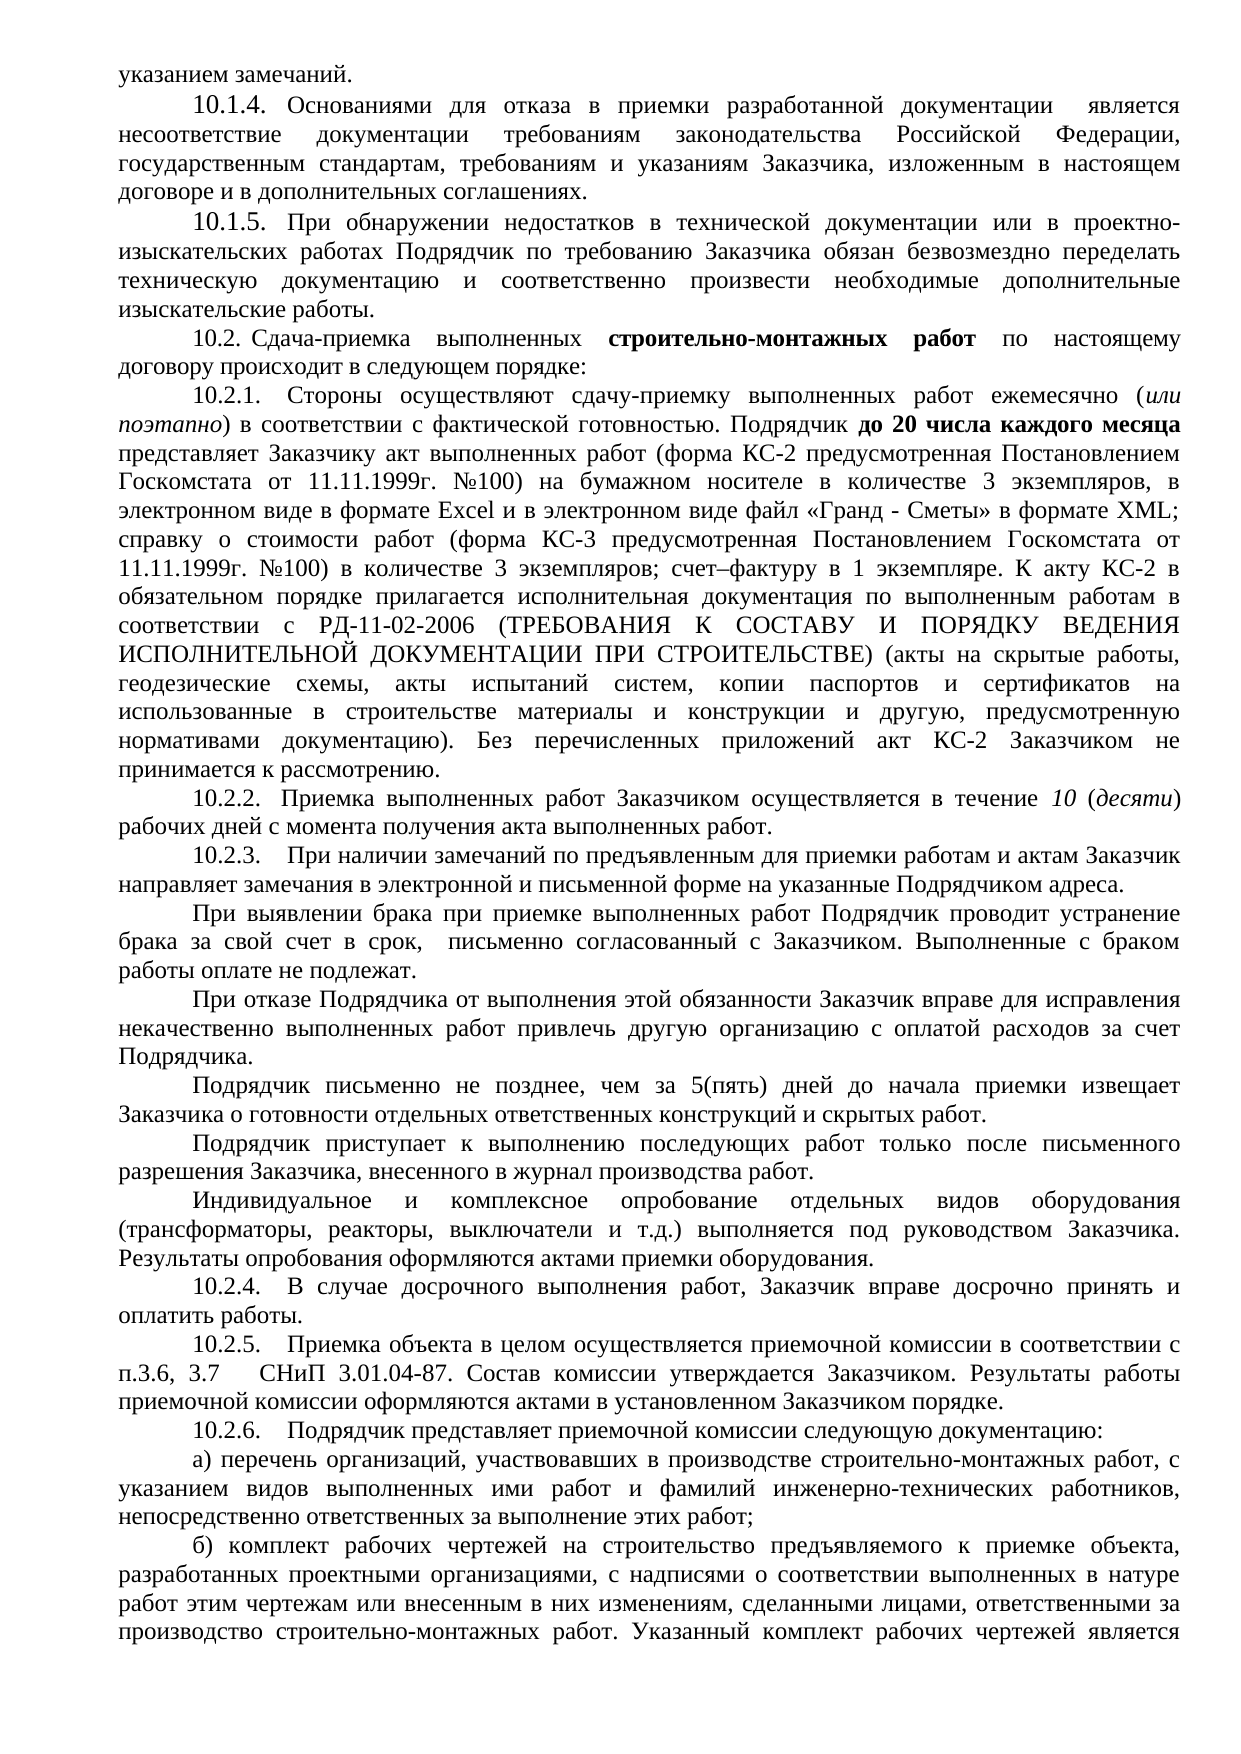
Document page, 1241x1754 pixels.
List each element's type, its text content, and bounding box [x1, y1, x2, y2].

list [118, 59, 1181, 88]
text Подрядчик письменно не позднее, чем за 5(пять) дней до начала приемки извещает Заказчика о готовности отдельных ответственных конструкций и скрытых работ. [118, 1070, 1181, 1128]
list При наличии замечаний по предъявленным для приемки работам и актам Заказчик направляет замечания в электронной и письменной форме на указанные Подрядчиком адреса. [118, 840, 1181, 898]
list Подрядчик представляет приемочной комиссии следующую документацию: [118, 1415, 1181, 1444]
list Приемка выполненных работ Заказчиком осуществляется в течение 10 (десяти) рабочих дней с момента получения акта выполненных работ. [118, 783, 1181, 840]
text При выявлении брака при приемке выполненных работ Подрядчик проводит устранение брака за свой счет в срок, письменно согласованный с Заказчиком. Выполненные с браком работы оплате не подлежат. [118, 898, 1181, 984]
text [118, 1530, 1181, 1645]
list Основаниями для отказа в приемки разработанной документации является несоответствие документации требованиям законодательства Российской Федерации, государственным стандартам, требованиям и указаниям Заказчика, изложенным в настоящем договоре и в дополнительных соглашениях. [118, 88, 1181, 205]
text Индивидуальное и комплексное опробование отдельных видов оборудования (трансформаторы, реакторы, выключатели и т.д.) выполняется под руководством Заказчика. Результаты опробования оформляются актами приемки оборудования. [118, 1185, 1181, 1271]
list Стороны осуществляют сдачу-приемку выполненных работ ежемесячно (или поэтапно) в соответствии с фактической готовностью. Подрядчик до 20 числа каждого месяца представляет Заказчику акт выполненных работ (форма КС-2 предусмотренная Постановлением Госкомстата от 11.11.1999г. №100) на бумажном носителе в количестве 3 экземпляров, в электронном виде в формате Excel и в электронном виде файл «Гранд - Сметы» в формате XML; справку о стоимости работ (форма КС-3 предусмотренная Постановлением Госкомстата от 11.11.1999г. №100) в количестве 3 экземпляров; счет–фактуру в 1 экземпляре. К акту КС-2 в обязательном порядке прилагается исполнительная документация по выполненным работам в соответствии с РД-11-02-2006 (ТРЕБОВАНИЯ К СОСТАВУ И ПОРЯДКУ ВЕДЕНИЯ ИСПОЛНИТЕЛЬНОЙ ДОКУМЕНТАЦИИ ПРИ СТРОИТЕЛЬСТВЕ) (акты на скрытые работы, геодезические схемы, акты испытаний систем, копии паспортов и сертификатов на использованные в строительстве материалы и конструкции и другую, предусмотренную нормативами документацию). Без перечисленных приложений акт КС-2 Заказчиком не принимается к рассмотрению. [118, 380, 1181, 783]
text При отказе Подрядчика от выполнения этой обязанности Заказчик вправе для исправления некачественно выполненных работ привлечь другую организацию с оплатой расходов за счет Подрядчика. [118, 984, 1181, 1070]
list При обнаружении недостатков в технической документации или в проектно-изыскательских работах Подрядчик по требованию Заказчика обязан безвозмездно переделать техническую документацию и соответственно произвести необходимые дополнительные изыскательские работы. [118, 205, 1181, 323]
text Подрядчик приступает к выполнению последующих работ только после письменного разрешения Заказчика, внесенного в журнал производства работ. [118, 1128, 1181, 1185]
list Сдача-приемка выполненных строительно-монтажных работ по настоящему договору происходит в следующем порядке: [118, 323, 1181, 380]
list Приемка объекта в целом осуществляется приемочной комиссии в соответствии с п.3.6, 3.7 СНиП 3.01.04-87. Состав комиссии утверждается Заказчиком. Результаты работы приемочной комиссии оформляются актами в установленном Заказчиком порядке. [118, 1329, 1181, 1415]
list В случае досрочного выполнения работ, Заказчик вправе досрочно принять и оплатить работы. [118, 1271, 1181, 1329]
text а) перечень организаций, участвовавших в производстве строительно-монтажных работ, с указанием видов выполненных ими работ и фамилий инженерно-технических работников, непосредственно ответственных за выполнение этих работ; [118, 1444, 1181, 1530]
